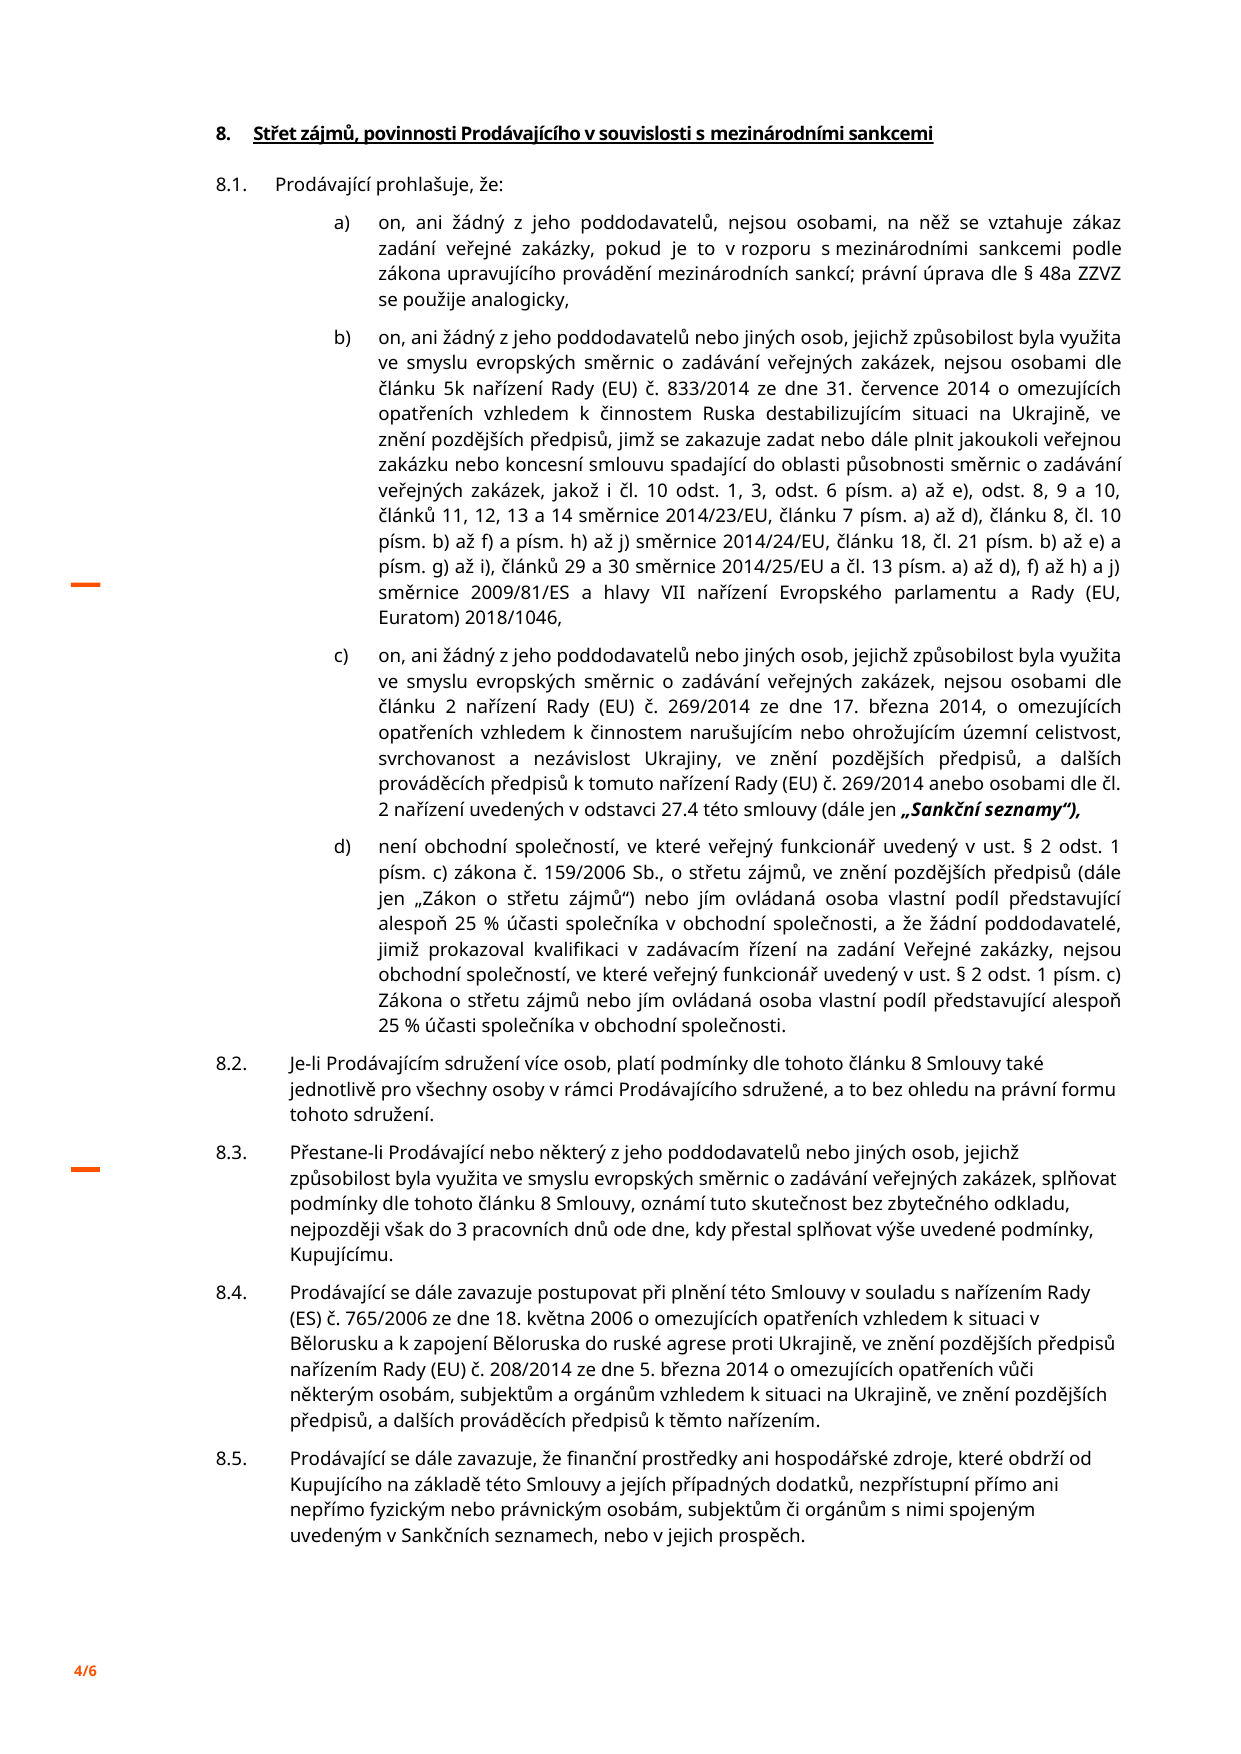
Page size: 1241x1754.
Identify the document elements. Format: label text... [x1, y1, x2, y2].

text on, ani žádný z jeho poddodavatelů nebo jiných osob, jejichž způsobilost byla využita ve smyslu evropských směrnic o zadávání veřejných zakázek, nejsou osobami dle článku 2 nařízení Rady (EU) č. 269/2014 ze dne 17. března 2014, o omezujících opatřeních vzhledem k činnostem narušujícím nebo ohrožujícím územní celistvost, svrchovanost a nezávislost Ukrajiny, ve znění pozdějších předpisů, a dalších prováděcích předpisů k tomuto nařízení Rady (EU) č. 269/2014 anebo osobami dle čl. 2 nařízení uvedených v odstavci 27.4 této smlouvy (dále jen „Sankční seznamy“), [334, 643, 1122, 821]
list Prodávající se dále zavazuje, že finanční prostředky ani hospodářské zdroje, které obdrží od Kupujícího na základě této Smlouvy a jejích případných dodatků, nezpřístupní přímo ani nepřímo fyzickým nebo právnickým osobám, subjektům či orgánům s nimi spojeným uvedeným v Sankčních seznamech, nebo v jejich prospěch. [216, 1445, 1122, 1547]
text on, ani žádný z jeho poddodavatelů, nejsou osobami, na něž se vztahuje zákaz zadání veřejné zakázky, pokud je to v rozporu s mezinárodními sankcemi podle zákona upravujícího provádění mezinárodních sankcí; právní úprava dle § 48a ZZVZ se použije analogicky, [334, 209, 1122, 311]
text není obchodní společností, ve které veřejný funkcionář uvedený v ust. § 2 odst. 1 písm. c) zákona č. 159/2006 Sb., o střetu zájmů, ve znění pozdějších předpisů (dále jen „Zákon o střetu zájmů“) nebo jím ovládaná osoba vlastní podíl představující alespoň 25 % účasti společníka v obchodní společnosti, a že žádní poddodavatelé, jimiž prokazoval kvalifikaci v zadávacím řízení na zadání Veřejné zakázky, nejsou obchodní společností, ve které veřejný funkcionář uvedený v ust. § 2 odst. 1 písm. c) Zákona o střetu zájmů nebo jím ovládaná osoba vlastní podíl představující alespoň 25 % účasti společníka v obchodní společnosti. [334, 834, 1122, 1038]
list Přestane-li Prodávající nebo některý z jeho poddodavatelů nebo jiných osob, jejichž způsobilost byla využita ve smyslu evropských směrnic o zadávání veřejných zakázek, splňovat podmínky dle tohoto článku 8 Smlouvy, oznámí tuto skutečnost bez zbytečného odkladu, nejpozději však do 3 pracovních dnů ode dne, kdy přestal splňovat výše uvedené podmínky, Kupujícímu. [216, 1139, 1122, 1267]
list Je-li Prodávajícím sdružení více osob, platí podmínky dle tohoto článku 8 Smlouvy také jednotlivě pro všechny osoby v rámci Prodávajícího sdružené, a to bez ohledu na právní formu tohoto sdružení. [216, 1051, 1122, 1127]
text Střet zájmů, povinnosti Prodávajícího v souvislosti s mezinárodními sankcemi [216, 121, 1122, 146]
list Prodávající se dále zavazuje postupovat při plnění této Smlouvy v souladu s nařízením Rady (ES) č. 765/2006 ze dne 18. května 2006 o omezujících opatřeních vzhledem k situaci v Bělorusku a k zapojení Běloruska do ruské agrese proti Ukrajině, ve znění pozdějších předpisů nařízením Rady (EU) č. 208/2014 ze dne 5. března 2014 o omezujících opatřeních vůči některým osobám, subjektům a orgánům vzhledem k situaci na Ukrajině, ve znění pozdějších předpisů, a dalších prováděcích předpisů k těmto nařízením. [216, 1280, 1122, 1433]
list Prodávající prohlašuje, že: [216, 171, 1122, 197]
text on, ani žádný z jeho poddodavatelů nebo jiných osob, jejichž způsobilost byla využita ve smyslu evropských směrnic o zadávání veřejných zakázek, nejsou osobami dle článku 5k nařízení Rady (EU) č. 833/2014 ze dne 31. července 2014 o omezujících opatřeních vzhledem k činnostem Ruska destabilizujícím situaci na Ukrajině, ve znění pozdějších předpisů, jimž se zakazuje zadat nebo dále plnit jakoukoli veřejnou zakázku nebo koncesní smlouvu spadající do oblasti působnosti směrnic o zadávání veřejných zakázek, jakož i čl. 10 odst. 1, 3, odst. 6 písm. a) až e), odst. 8, 9 a 10, článků 11, 12, 13 a 14 směrnice 2014/23/EU, článku 7 písm. a) až d), článku 8, čl. 10 písm. b) až f) a písm. h) až j) směrnice 2014/24/EU, článku 18, čl. 21 písm. b) až e) a písm. g) až i), článků 29 a 30 směrnice 2014/25/EU a čl. 13 písm. a) až d), f) až h) a j) směrnice 2009/81/ES a hlavy VII nařízení Evropského parlamentu a Rady (EU, Euratom) 2018/1046, [334, 324, 1122, 630]
